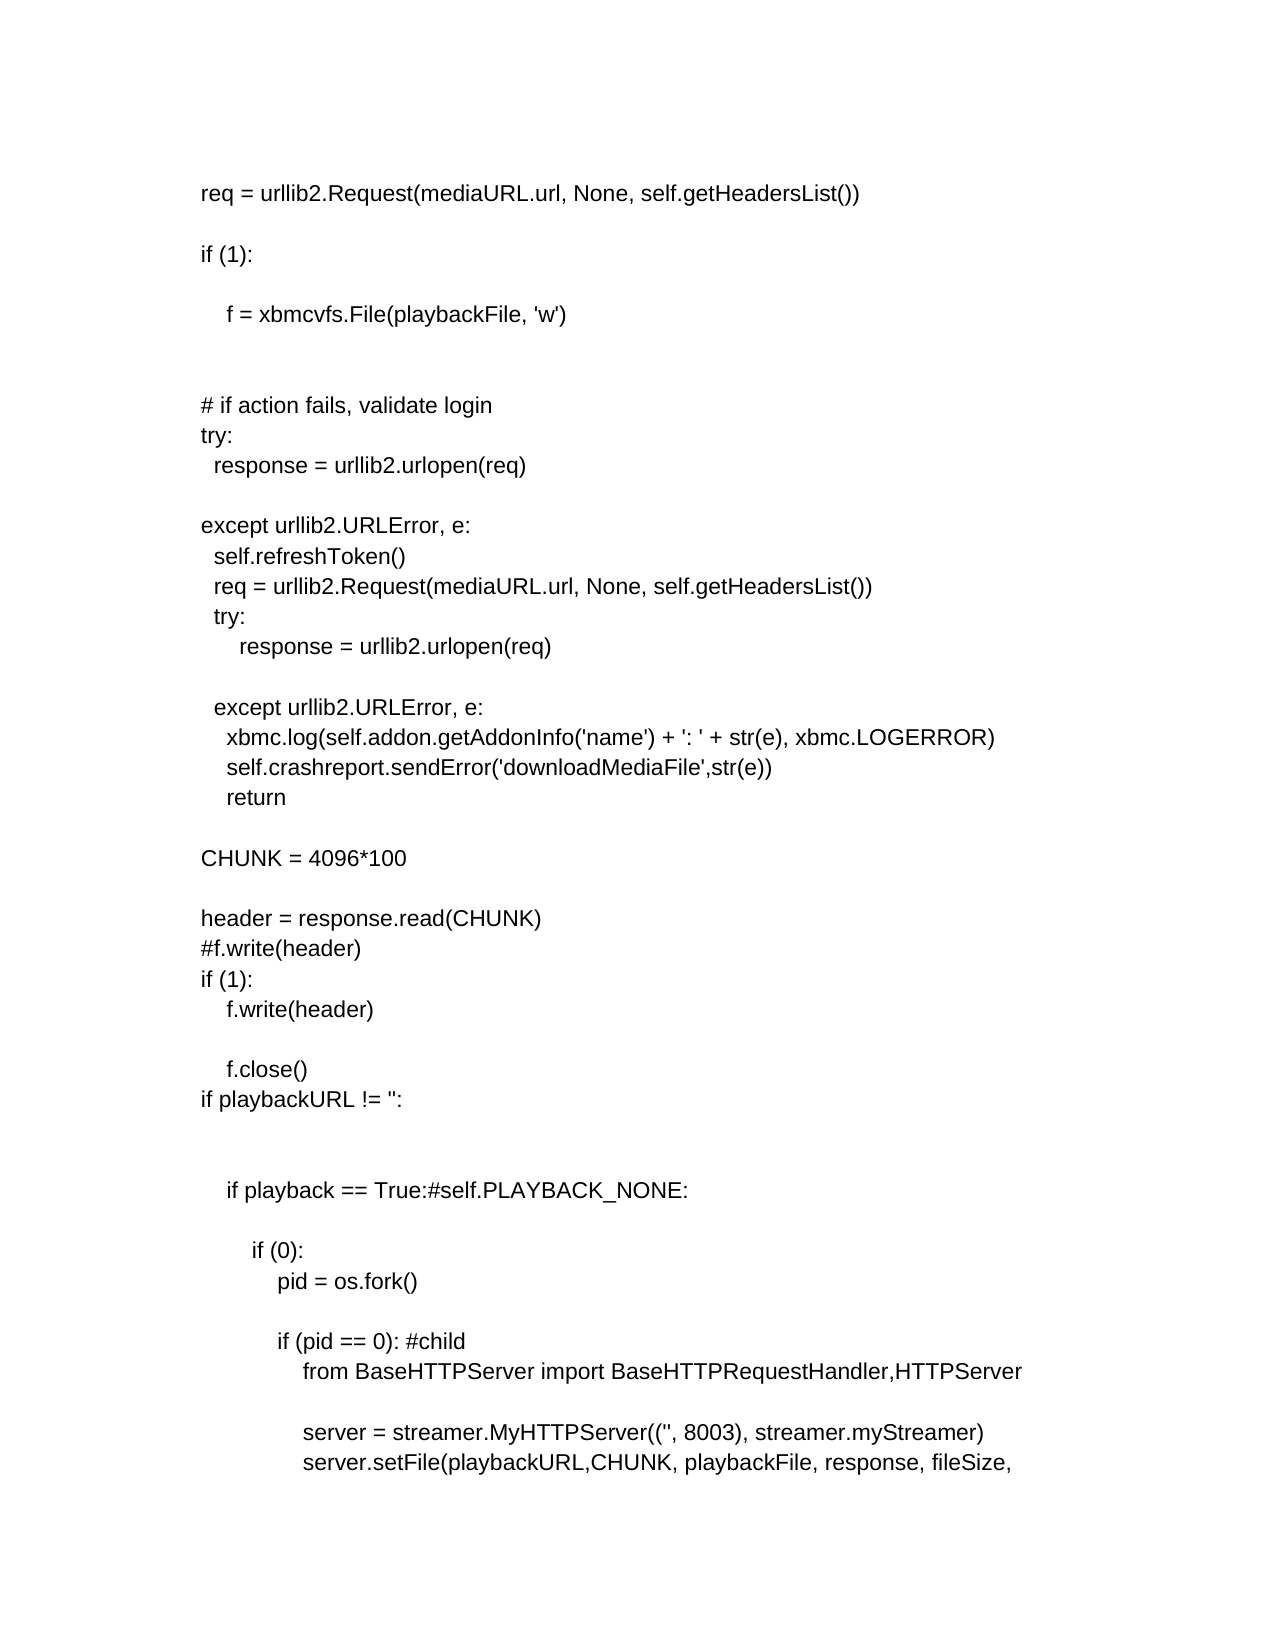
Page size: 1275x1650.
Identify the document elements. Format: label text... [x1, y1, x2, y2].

text if (1): [150, 966, 1125, 992]
text f = xbmcvfs.File(playbackFile, 'w') [150, 301, 1125, 327]
text except urllib2.URLError, e: [150, 694, 1125, 720]
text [150, 1449, 1125, 1475]
text f.write(header) [150, 996, 1125, 1022]
text pid = os.fork() [150, 1268, 1125, 1294]
text req = urllib2.Request(mediaURL.url, None, self.getHeadersList()) [150, 180, 1125, 207]
text try: [150, 603, 1125, 629]
text CHUNK = 4096*100 [150, 845, 1125, 871]
text return [150, 784, 1125, 811]
text from BaseHTTPServer import BaseHTTPRequestHandler,HTTPServer [150, 1358, 1125, 1385]
text header = response.read(CHUNK) [150, 905, 1125, 932]
text try: [150, 422, 1125, 448]
text response = urllib2.urlopen(req) [150, 452, 1125, 478]
text if playbackURL != '': [150, 1086, 1125, 1113]
text if playback == True:#self.PLAYBACK_NONE: [150, 1177, 1125, 1203]
text response = urllib2.urlopen(req) [150, 633, 1125, 660]
text #f.write(header) [150, 935, 1125, 962]
text req = urllib2.Request(mediaURL.url, None, self.getHeadersList()) [150, 573, 1125, 599]
text if (0): [150, 1237, 1125, 1264]
text if (1): [150, 241, 1125, 267]
text except urllib2.URLError, e: [150, 512, 1125, 539]
text server = streamer.MyHTTPServer(('', 8003), streamer.myStreamer) [150, 1419, 1125, 1445]
text f.close() [150, 1056, 1125, 1083]
text # if action fails, validate login [150, 392, 1125, 418]
text self.crashreport.sendError('downloadMediaFile',str(e)) [150, 754, 1125, 781]
text self.refreshToken() [150, 543, 1125, 569]
text if (pid == 0): #child [150, 1328, 1125, 1354]
text xbmc.log(self.addon.getAddonInfo('name') + ': ' + str(e), xbmc.LOGERROR) [150, 724, 1125, 750]
